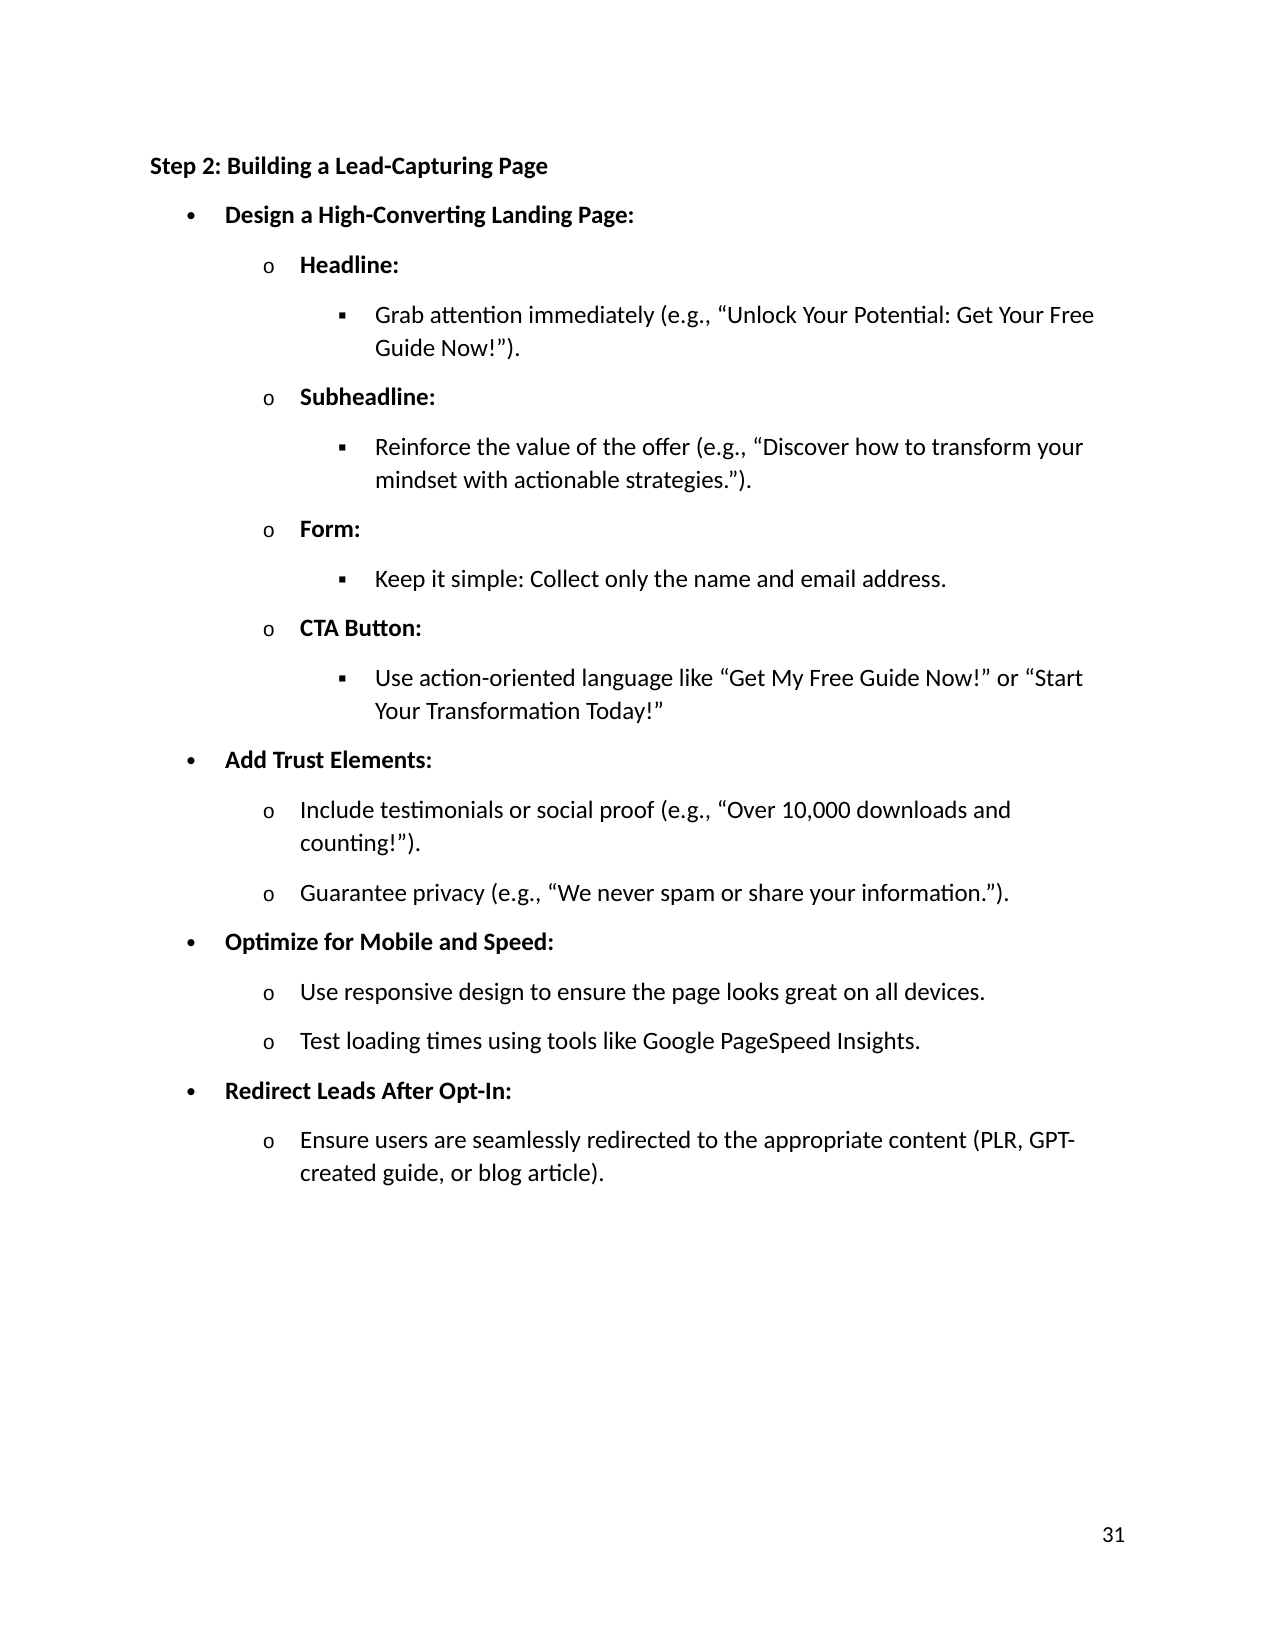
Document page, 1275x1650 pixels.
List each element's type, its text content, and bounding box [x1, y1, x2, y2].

list Subheadline: [262, 381, 1125, 412]
list Add Trust Elements: [187, 744, 1125, 775]
list Ensure users are seamlessly redirected to the appropriate content (PLR, GPT-created guide, or blog article). [262, 1124, 1125, 1188]
list Grab attention immediately (e.g., “Unlock Your Potential: Get Your Free Guide Now!”). [337, 299, 1125, 362]
list Design a High-Converting Landing Page: [187, 199, 1125, 230]
list Use responsive design to ensure the page looks great on all devices. [262, 976, 1125, 1006]
list Keep it simple: Collect only the name and email address. [337, 563, 1125, 593]
list Headline: [262, 249, 1125, 280]
list Redirect Leads After Opt-In: [187, 1075, 1125, 1106]
text Step 2: Building a Lead-Capturing Page [150, 150, 1125, 181]
list CTA Button: [262, 612, 1125, 643]
list Form: [262, 513, 1125, 544]
list Use action-oriented language like “Get My Free Guide Now!” or “Start Your Transformation Today!” [337, 662, 1125, 726]
list Include testimonials or social proof (e.g., “Over 10,000 downloads and counting!”). [262, 794, 1125, 858]
list Reinforce the value of the offer (e.g., “Discover how to transform your mindset with actionable strategies.”). [337, 431, 1125, 494]
list Guarantee privacy (e.g., “We never spam or share your information.”). [262, 877, 1125, 907]
list Test loading times using tools like Google PageSpeed Insights. [262, 1025, 1125, 1056]
list Optimize for Mobile and Speed: [187, 926, 1125, 957]
